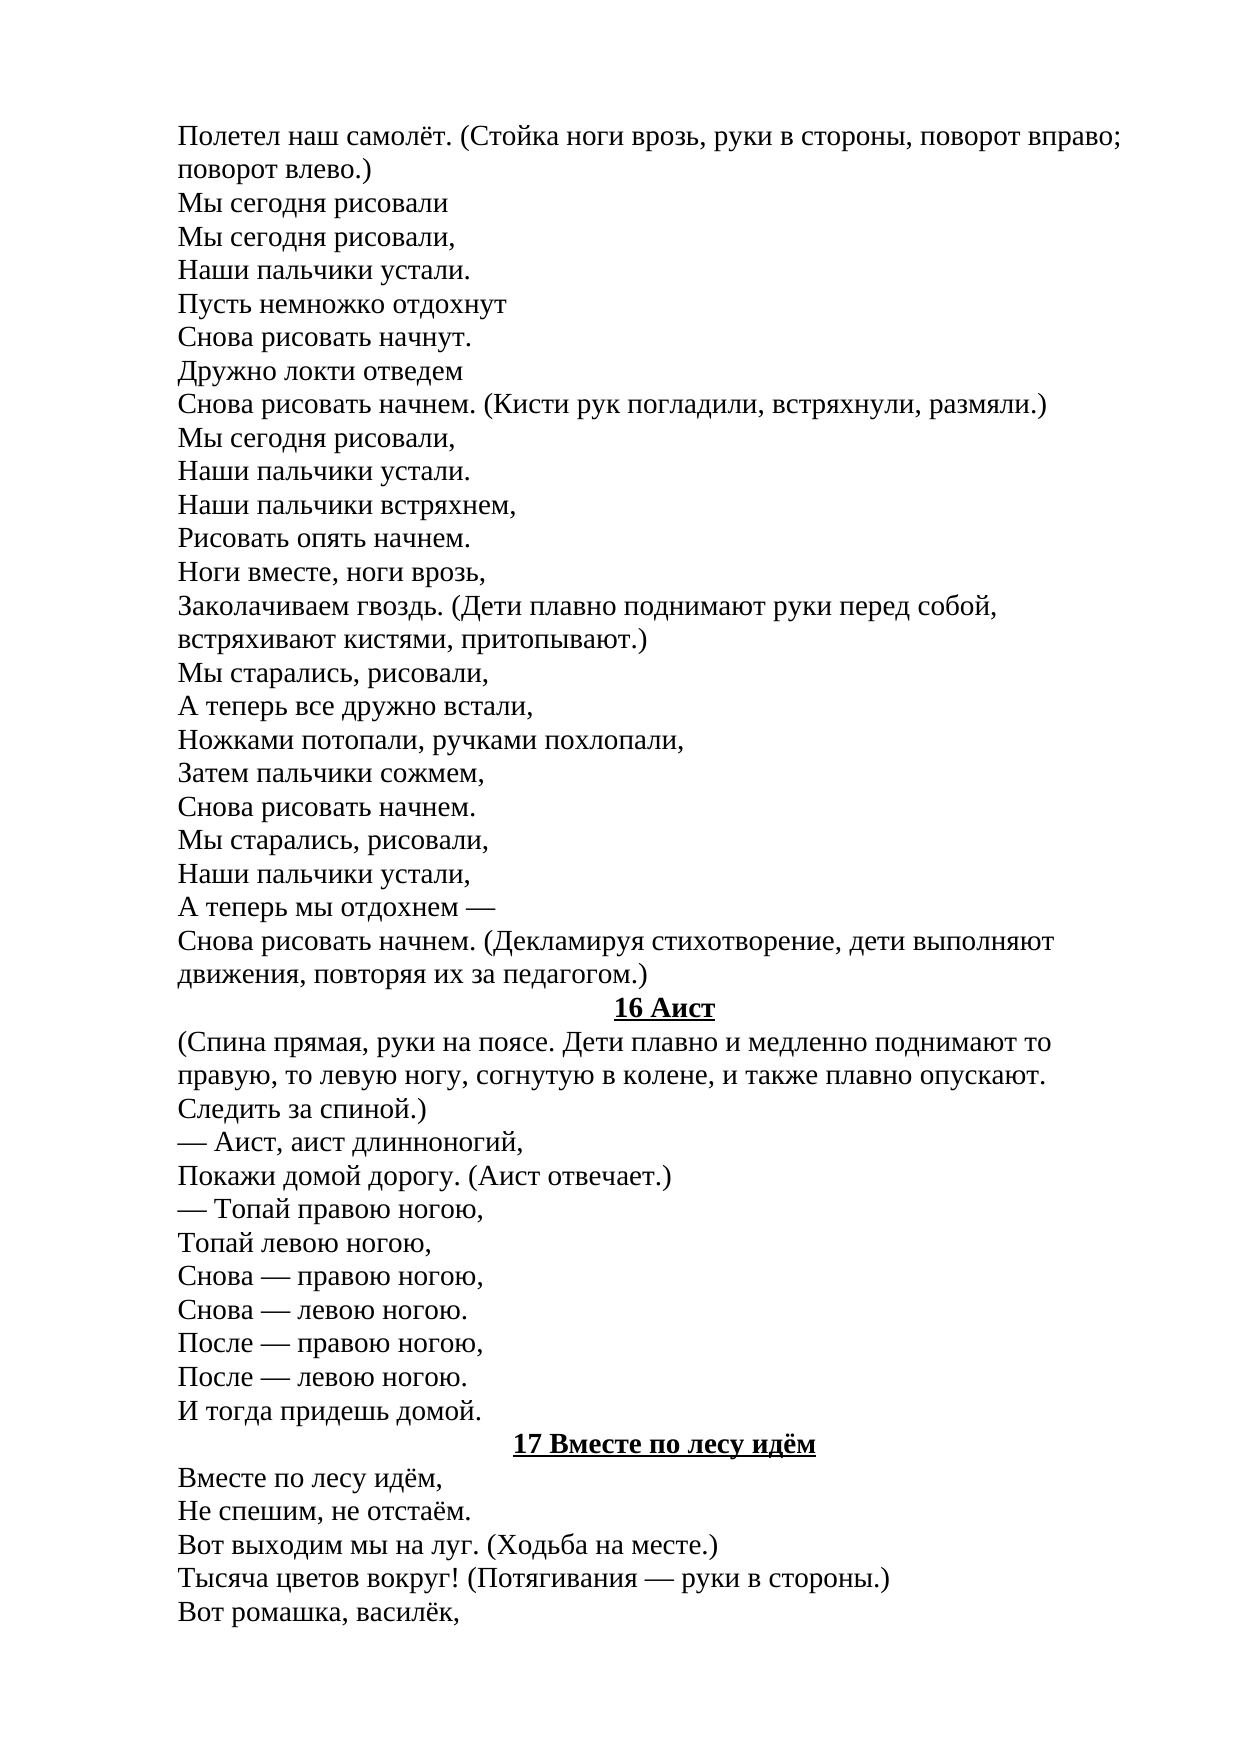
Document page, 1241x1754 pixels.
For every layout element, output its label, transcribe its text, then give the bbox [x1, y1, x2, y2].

text После — правою ногою, [177, 1326, 1152, 1359]
text Покажи домой дорогу. (Аист отвечает.) [177, 1158, 1152, 1191]
text — Топай правою ногою, [177, 1191, 1152, 1225]
text 16 Аист [177, 990, 1152, 1024]
text Затем пальчики сожмем, [177, 755, 1152, 789]
text После — левою ногою. [177, 1359, 1152, 1393]
text Топай левою ногою, [177, 1225, 1152, 1258]
text Мы сегодня рисовали, [177, 420, 1152, 453]
text Снова рисовать начнут. [177, 319, 1152, 353]
text И тогда придешь домой. [177, 1393, 1152, 1426]
text Наши пальчики устали. [177, 453, 1152, 487]
text Наши пальчики устали, [177, 856, 1152, 889]
text Заколачиваем гвоздь. (Дети плавно поднимают руки перед собой, встряхивают кистями, притопывают.) [177, 588, 1152, 655]
text Рисовать опять начнем. [177, 521, 1152, 554]
text Ножками потопали, ручками похлопали, [177, 722, 1152, 755]
text Снова — левою ногою. [177, 1292, 1152, 1326]
text А теперь все дружно встали, [177, 688, 1152, 722]
text Мы старались, рисовали, [177, 655, 1152, 688]
text Вместе по лесу идём, [177, 1460, 1152, 1493]
text Тысяча цветов вокруг! (Потягивания — руки в стороны.) [177, 1560, 1152, 1594]
text Снова рисовать начнем. (Декламируя стихотворение, дети выполняют движения, повторяя их за педагогом.) [177, 923, 1152, 990]
text (Спина прямая, руки на поясе. Дети плавно и медленно поднимают то правую, то левую ногу, согнутую в колене, и также плавно опускают. Следить за спиной.) [177, 1024, 1152, 1124]
text Вот выходим мы на луг. (Ходьба на месте.) [177, 1527, 1152, 1560]
text Мы сегодня рисовали [177, 185, 1152, 219]
text 17 Вместе по лесу идём [177, 1426, 1152, 1460]
text Мы старались, рисовали, [177, 822, 1152, 856]
text — Аист, аист длинноногий, [177, 1124, 1152, 1158]
text Пусть немножко отдохнут [177, 286, 1152, 319]
text А теперь мы отдохнем — [177, 889, 1152, 923]
text Ноги вместе, ноги врозь, [177, 554, 1152, 588]
text Дружно локти отведем [177, 353, 1152, 386]
text Снова рисовать начнем. [177, 789, 1152, 822]
text Мы сегодня рисовали, [177, 219, 1152, 252]
text Наши пальчики встряхнем, [177, 487, 1152, 521]
text Вот ромашка, василёк, [177, 1594, 1152, 1627]
text Наши пальчики устали. [177, 252, 1152, 286]
text Снова рисовать начнем. (Кисти рук погладили, встряхнули, размяли.) [177, 386, 1152, 420]
text Полетел наш самолёт. (Стойка ноги врозь, руки в стороны, поворот вправо; поворот влево.) [177, 118, 1152, 185]
text Снова — правою ногою, [177, 1258, 1152, 1292]
text Не спешим, не отстаём. [177, 1493, 1152, 1527]
